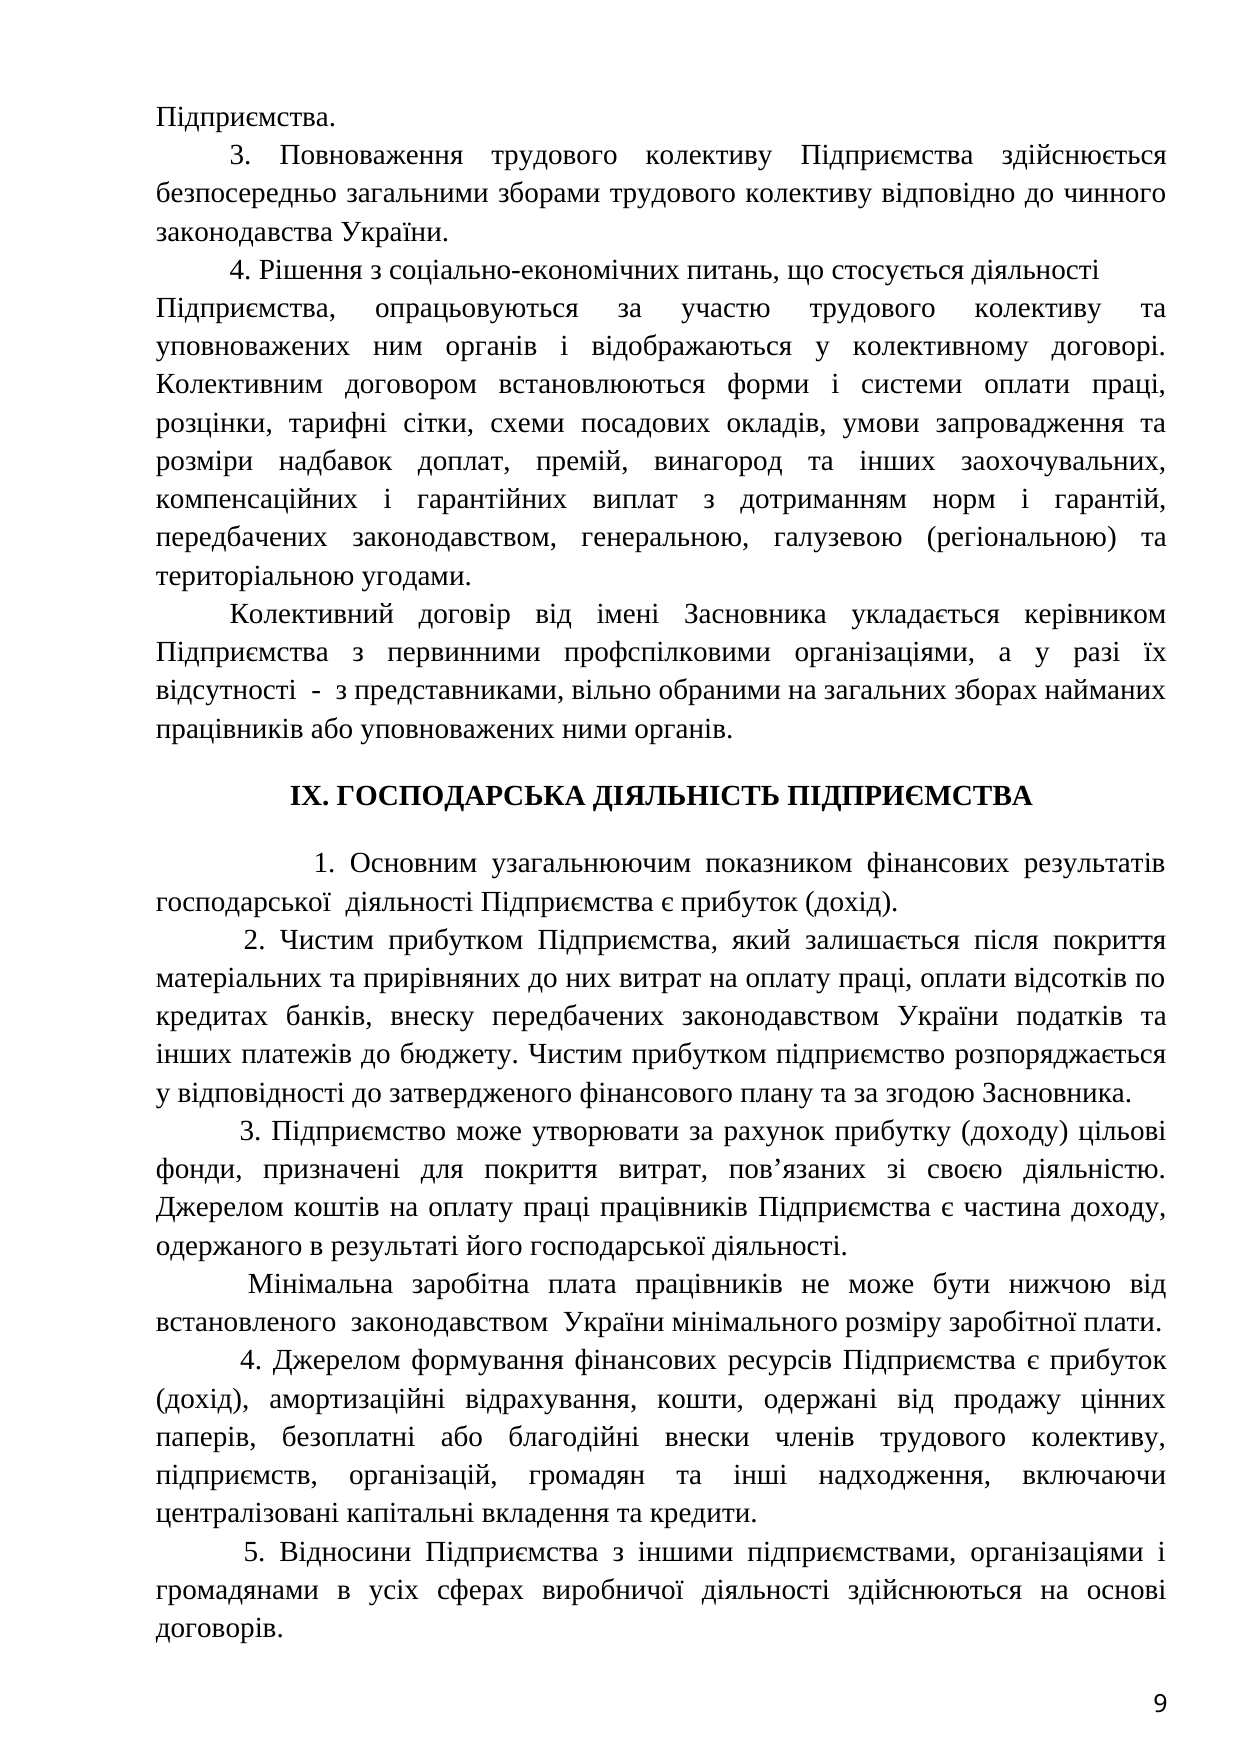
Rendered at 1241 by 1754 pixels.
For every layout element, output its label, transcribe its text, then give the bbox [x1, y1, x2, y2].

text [156, 96, 1167, 134]
text 3. Повноваження трудового колективу Підприємства здійснюється безпосередньо загальними зборами трудового колективу відповідно до чинного законодавства України. [156, 134, 1167, 249]
text Підприємства, опрацьовуються за участю трудового колективу та уповноважених ним органів і відображаються у колективному договорі. Колективним договором встановлюються форми і системи оплати праці, розцінки, тарифні сітки, схеми посадових окладів, умови запровадження та розміри надбавок доплат, премій, винагород та інших заохочувальних, компенсаційних і гарантійних виплат з дотриманням норм і гарантій, передбачених законодавством, генеральною, галузевою (регіональною) та територіальною угодами. [156, 287, 1167, 593]
text 2. Чистим прибутком Підприємства, який залишається після покриття матеріальних та прирівняних до них витрат на оплату праці, оплати відсотків по кредитах банків, внеску передбачених законодавством України податків та інших платежів до бюджету. Чистим прибутком підприємство розпоряджається у відповідності до затвердженого фінансового плану та за згодою Засновника. [156, 919, 1167, 1110]
text 1. Основним узагальнюючим показником фінансових результатів господарської діяльності Підприємства є прибуток (дохід). [156, 842, 1167, 919]
subtitle IX. ГОСПОДАРСЬКА ДІЯЛЬНІСТЬ ПІДПРИЄМСТВА [156, 775, 1167, 813]
text Мінімальна заробітна плата працівників не може бути нижчою від встановленого законодавством України мінімального розміру заробітної плати. [156, 1263, 1167, 1339]
text Колективний договір від імені Засновника укладається керівником Підприємства з первинними профспілковими організаціями, а у разі їх відсутності - з представниками, вільно обраними на загальних зборах найманих працівників або уповноважених ними органів. [156, 593, 1167, 746]
text 4. Джерелом формування фінансових ресурсів Підприємства є прибуток (дохід), амортизаційні відрахування, кошти, одержані від продажу цінних паперів, безоплатні або благодійні внески членів трудового колективу, підприємств, організацій, громадян та інші надходження, включаючи централізовані капітальні вкладення та кредити. [156, 1339, 1167, 1530]
text 5. Відносини Підприємства з іншими підприємствами, організаціями і громадянами в усіх сферах виробничої діяльності здійснюються на основі договорів. [156, 1530, 1167, 1645]
text 3. Підприємство може утворювати за рахунок прибутку (доходу) цільові фонди, призначені для покриття витрат, пов’язаних зі своєю діяльністю. Джерелом коштів на оплату праці працівників Підприємства є частина доходу, одержаного в результаті його господарської діяльності. [156, 1110, 1167, 1263]
text 4. Рішення з соціально-економічних питань, що стосується діяльності [156, 249, 1167, 287]
